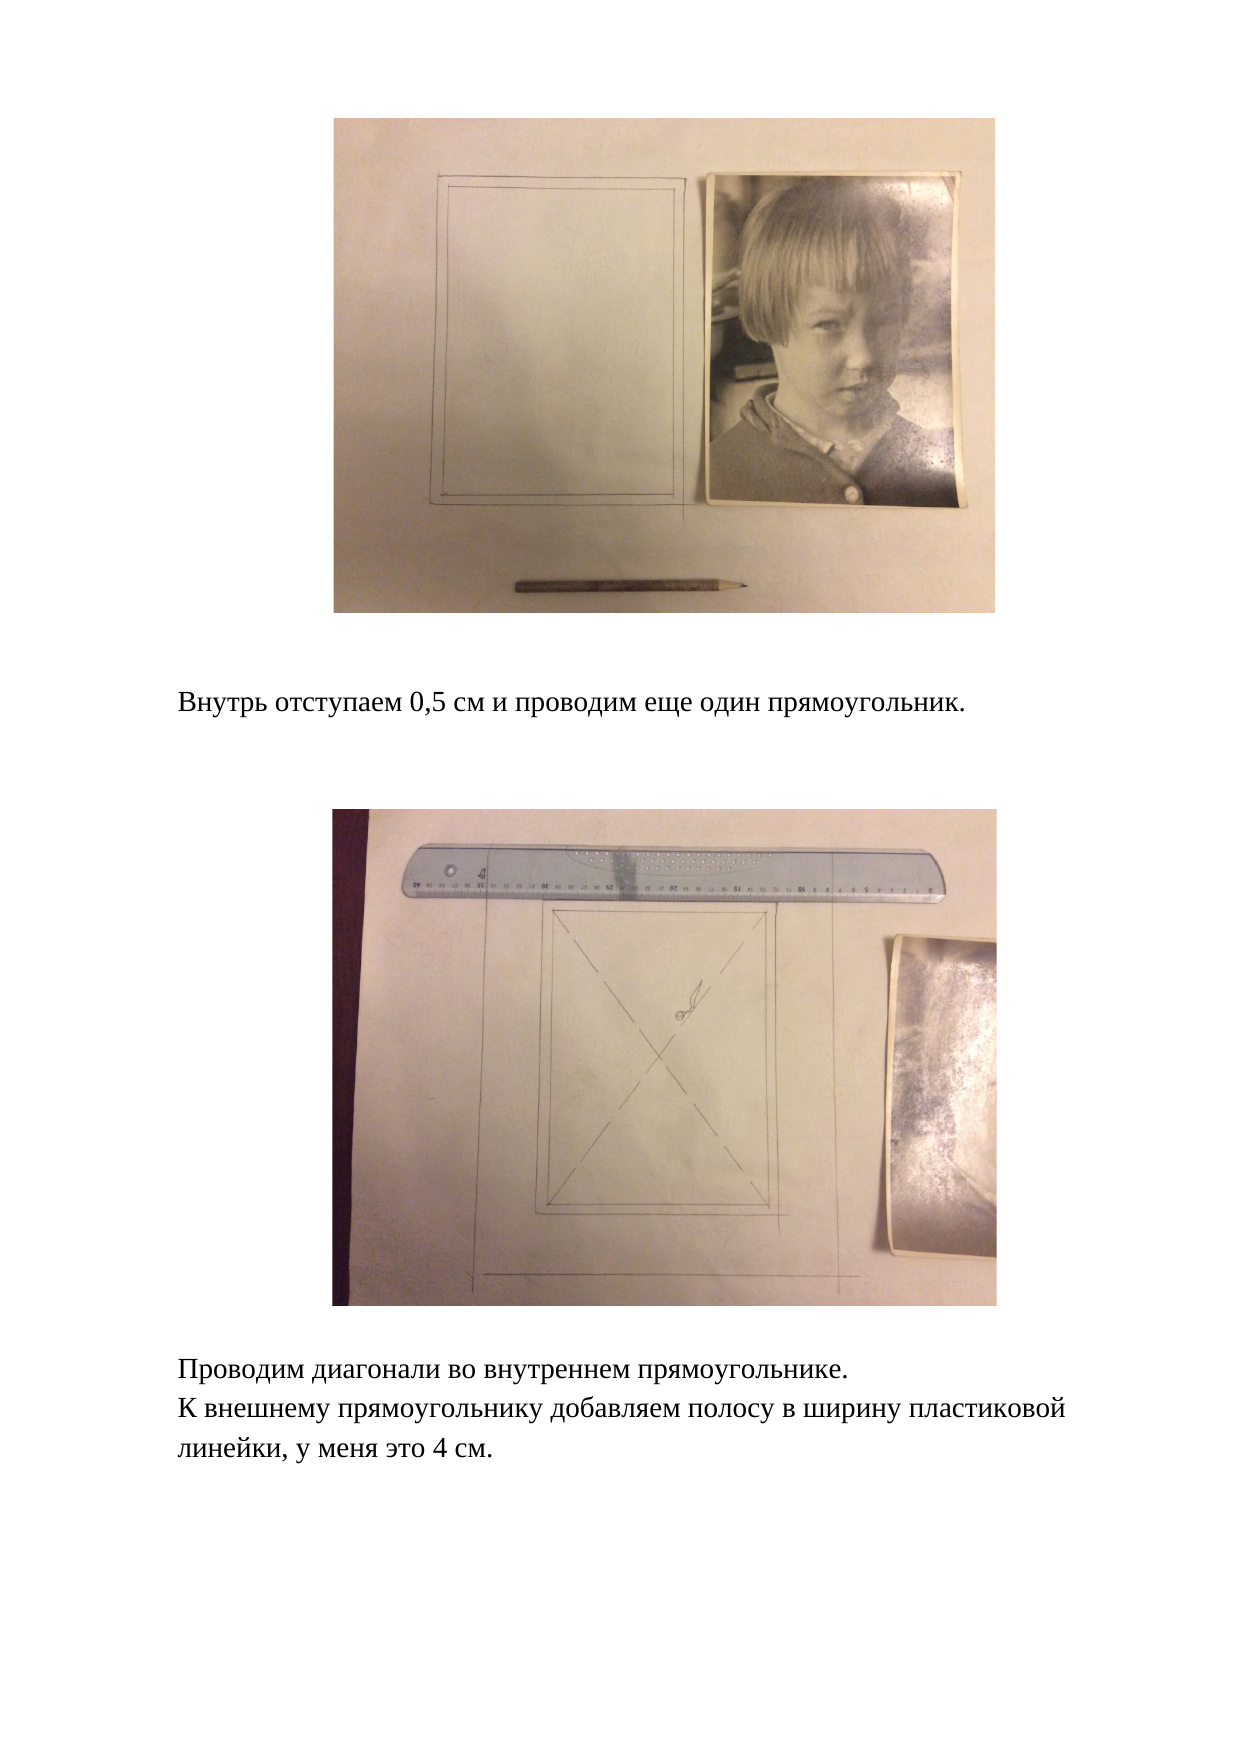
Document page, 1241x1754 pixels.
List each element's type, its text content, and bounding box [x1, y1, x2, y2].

text Внутрь отступаем 0,5 см и проводим еще один прямоугольник. [177, 678, 1152, 717]
text Проводим диагонали во внутреннем прямоугольнике. К внешнему прямоугольнику добавляем полосу в ширину пластиковой линейки, у меня это 4 см. [177, 1305, 1152, 1463]
picture [332, 809, 997, 1306]
picture [333, 118, 996, 613]
